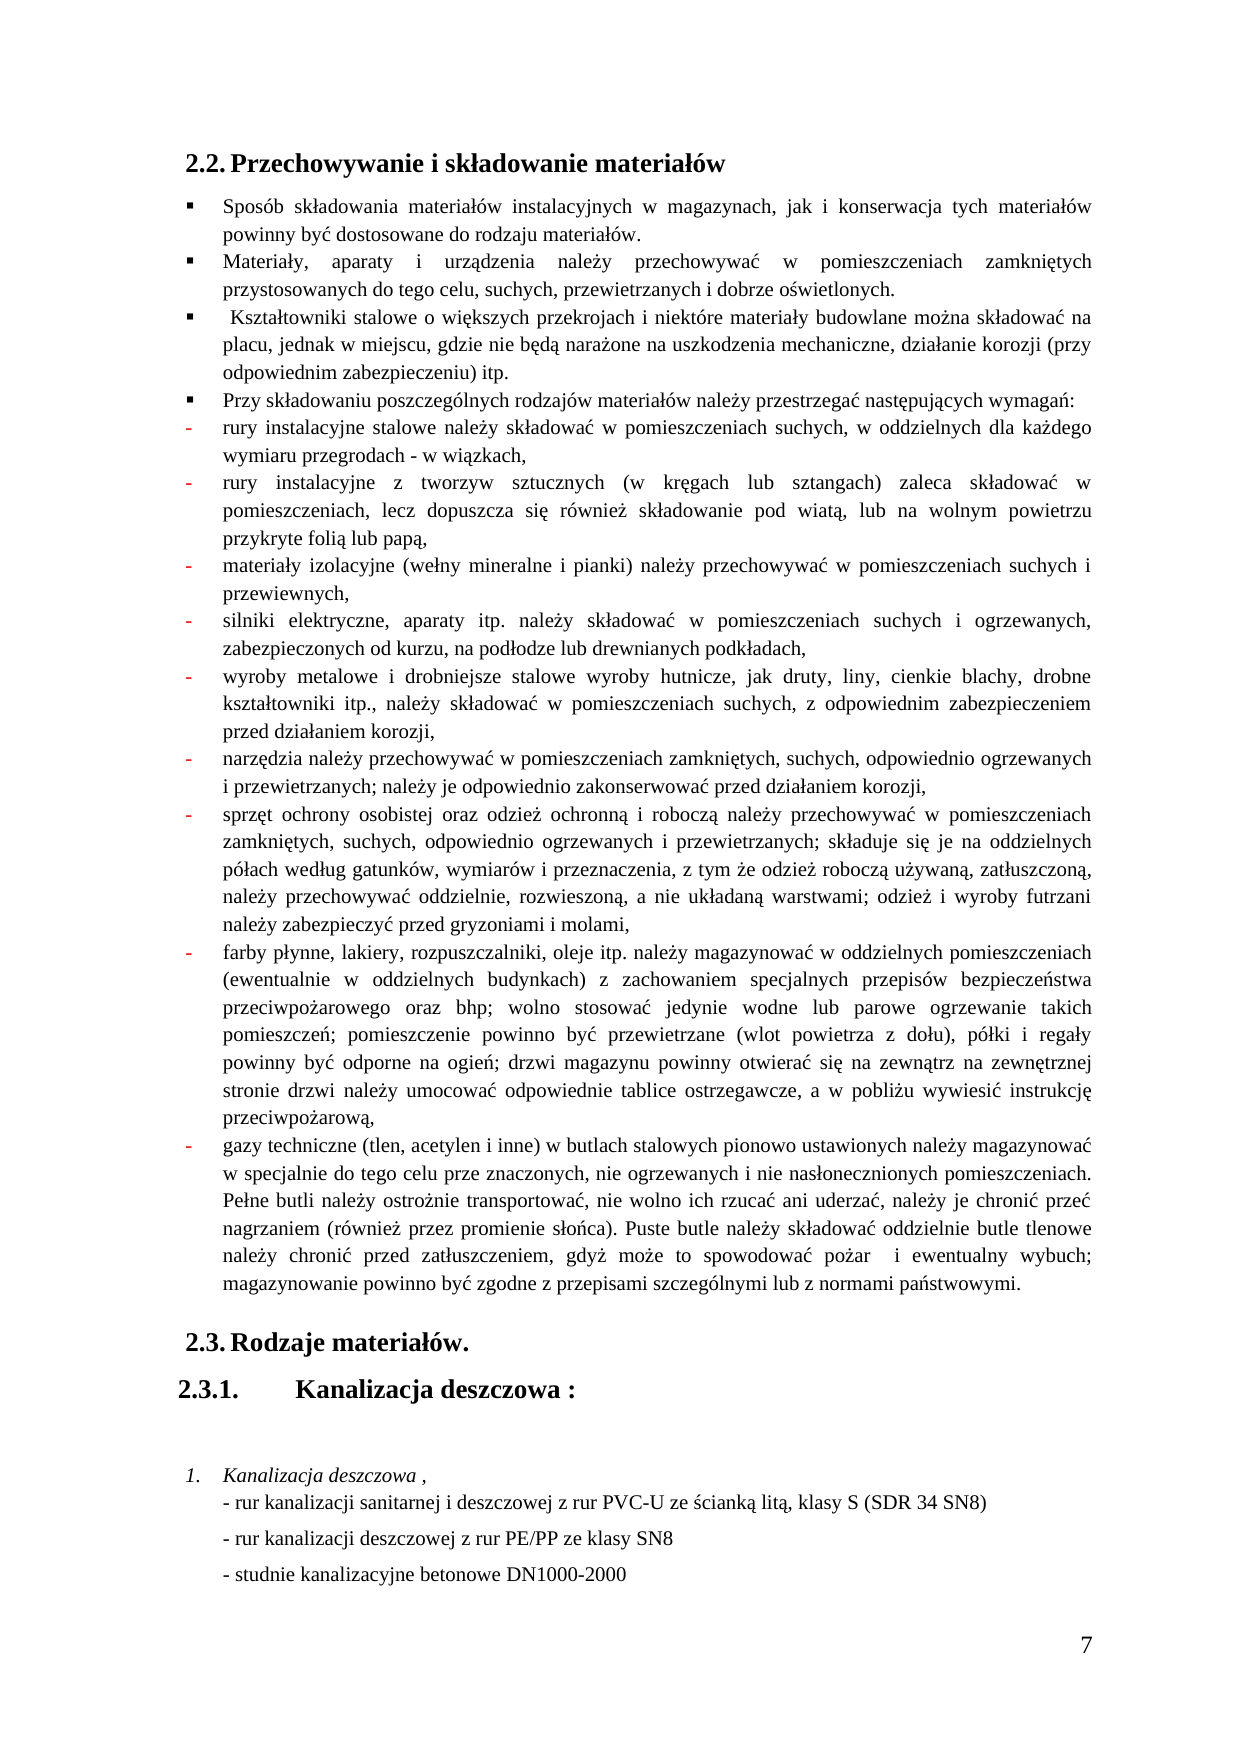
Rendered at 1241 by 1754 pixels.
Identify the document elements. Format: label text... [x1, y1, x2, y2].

list Przy składowaniu poszczególnych rodzajów materiałów należy przestrzegać następujących wymagań: [185, 387, 1093, 412]
list farby płynne, lakiery, rozpuszczalniki, oleje itp. należy magazynować w oddzielnych pomieszczeniach (ewentualnie w oddzielnych budynkach) z zachowaniem specjalnych przepisów bezpieczeństwa przeciwpożarowego oraz bhp; wolno stosować jedynie wodne lub parowe ogrzewanie takich pomieszczeń; pomieszczenie powinno być przewietrzane (wlot powietrza z dołu), półki i regały powinny być odporne na ogień; drzwi magazynu powinny otwierać się na zewnątrz na zewnętrznej stronie drzwi należy umocować odpowiednie tablice ostrzegawcze, a w pobliżu wywiesić instrukcję przeciwpożarową, [185, 939, 1093, 1129]
list gazy techniczne (tlen, acetylen i inne) w butlach stalowych pionowo ustawionych należy magazynować w specjalnie do tego celu prze znaczonych, nie ogrzewanych i nie nasłonecznionych pomieszczeniach. Pełne butli należy ostrożnie transportować, nie wolno ich rzucać ani uderzać, należy je chronić przeć nagrzaniem (również przez promienie słońca). Puste butle należy składować oddzielnie butle tlenowe należy chronić przed zatłuszczeniem, gdyż może to spowodować pożar i ewentualny wybuch; magazynowanie powinno być zgodne z przepisami szczególnymi lub z normami państwowymi. [185, 1133, 1093, 1295]
list Kanalizacja deszczowa , [185, 1462, 1093, 1487]
subtitle Przechowywanie i składowanie materiałów [185, 148, 1093, 179]
list silniki elektryczne, aparaty itp. należy składować w pomieszczeniach suchych i ogrzewanych, zabezpieczonych od kurzu, na podłodze lub drewnianych podkładach, [185, 608, 1093, 660]
list rury instalacyjne z tworzyw sztucznych (w kręgach lub sztangach) zaleca składować w pomieszczeniach, lecz dopuszcza się również składowanie pod wiatą, lub na wolnym powietrzu przykryte folią lub papą, [185, 470, 1093, 549]
list Materiały, aparaty i urządzenia należy przechowywać w pomieszczeniach zamkniętych przystosowanych do tego celu, suchych, przewietrzanych i dobrze oświetlonych. [185, 249, 1093, 301]
list Sposób składowania materiałów instalacyjnych w magazynach, jak i konserwacja tych materiałów powinny być dostosowane do rodzaju materiałów. [185, 194, 1093, 246]
list - rur kanalizacji sanitarnej i deszczowej z rur PVC-U ze ścianką litą, klasy S (SDR 34 SN8) [223, 1490, 1093, 1514]
list materiały izolacyjne (wełny mineralne i pianki) należy przechowywać w pomieszczeniach suchych i przewiewnych, [185, 553, 1093, 605]
subtitle Kanalizacja deszczowa : [178, 1373, 1093, 1404]
list narzędzia należy przechowywać w pomieszczeniach zamkniętych, suchych, odpowiednio ogrzewanych i przewietrzanych; należy je odpowiednio zakonserwować przed działaniem korozji, [185, 746, 1093, 798]
list - studnie kanalizacyjne betonowe DN1000-2000 [223, 1562, 1093, 1586]
list Kształtowniki stalowe o większych przekrojach i niektóre materiały budowlane można składować na placu, jednak w miejscu, gdzie nie będą narażone na uszkodzenia mechaniczne, działanie korozji (przy odpowiednim zabezpieczeniu) itp. [185, 305, 1093, 384]
list - rur kanalizacji deszczowej z rur PE/PP ze klasy SN8 [223, 1526, 1093, 1550]
list rury instalacyjne stalowe należy składować w pomieszczeniach suchych, w oddzielnych dla każdego wymiaru przegrodach - w wiązkach, [185, 415, 1093, 467]
subtitle Rodzaje materiałów. [185, 1326, 1093, 1357]
list wyroby metalowe i drobniejsze stalowe wyroby hutnicze, jak druty, liny, cienkie blachy, drobne kształtowniki itp., należy składować w pomieszczeniach suchych, z odpowiednim zabezpieczeniem przed działaniem korozji, [185, 663, 1093, 743]
list sprzęt ochrony osobistej oraz odzież ochronną i roboczą należy przechowywać w pomieszczeniach zamkniętych, suchych, odpowiednio ogrzewanych i przewietrzanych; składuje się je na oddzielnych półach według gatunków, wymiarów i przeznaczenia, z tym że odzież roboczą używaną, zatłuszczoną, należy przechowywać oddzielnie, rozwieszoną, a nie układaną warstwami; odzież i wyroby futrzani należy zabezpieczyć przed gryzoniami i molami, [185, 802, 1093, 936]
